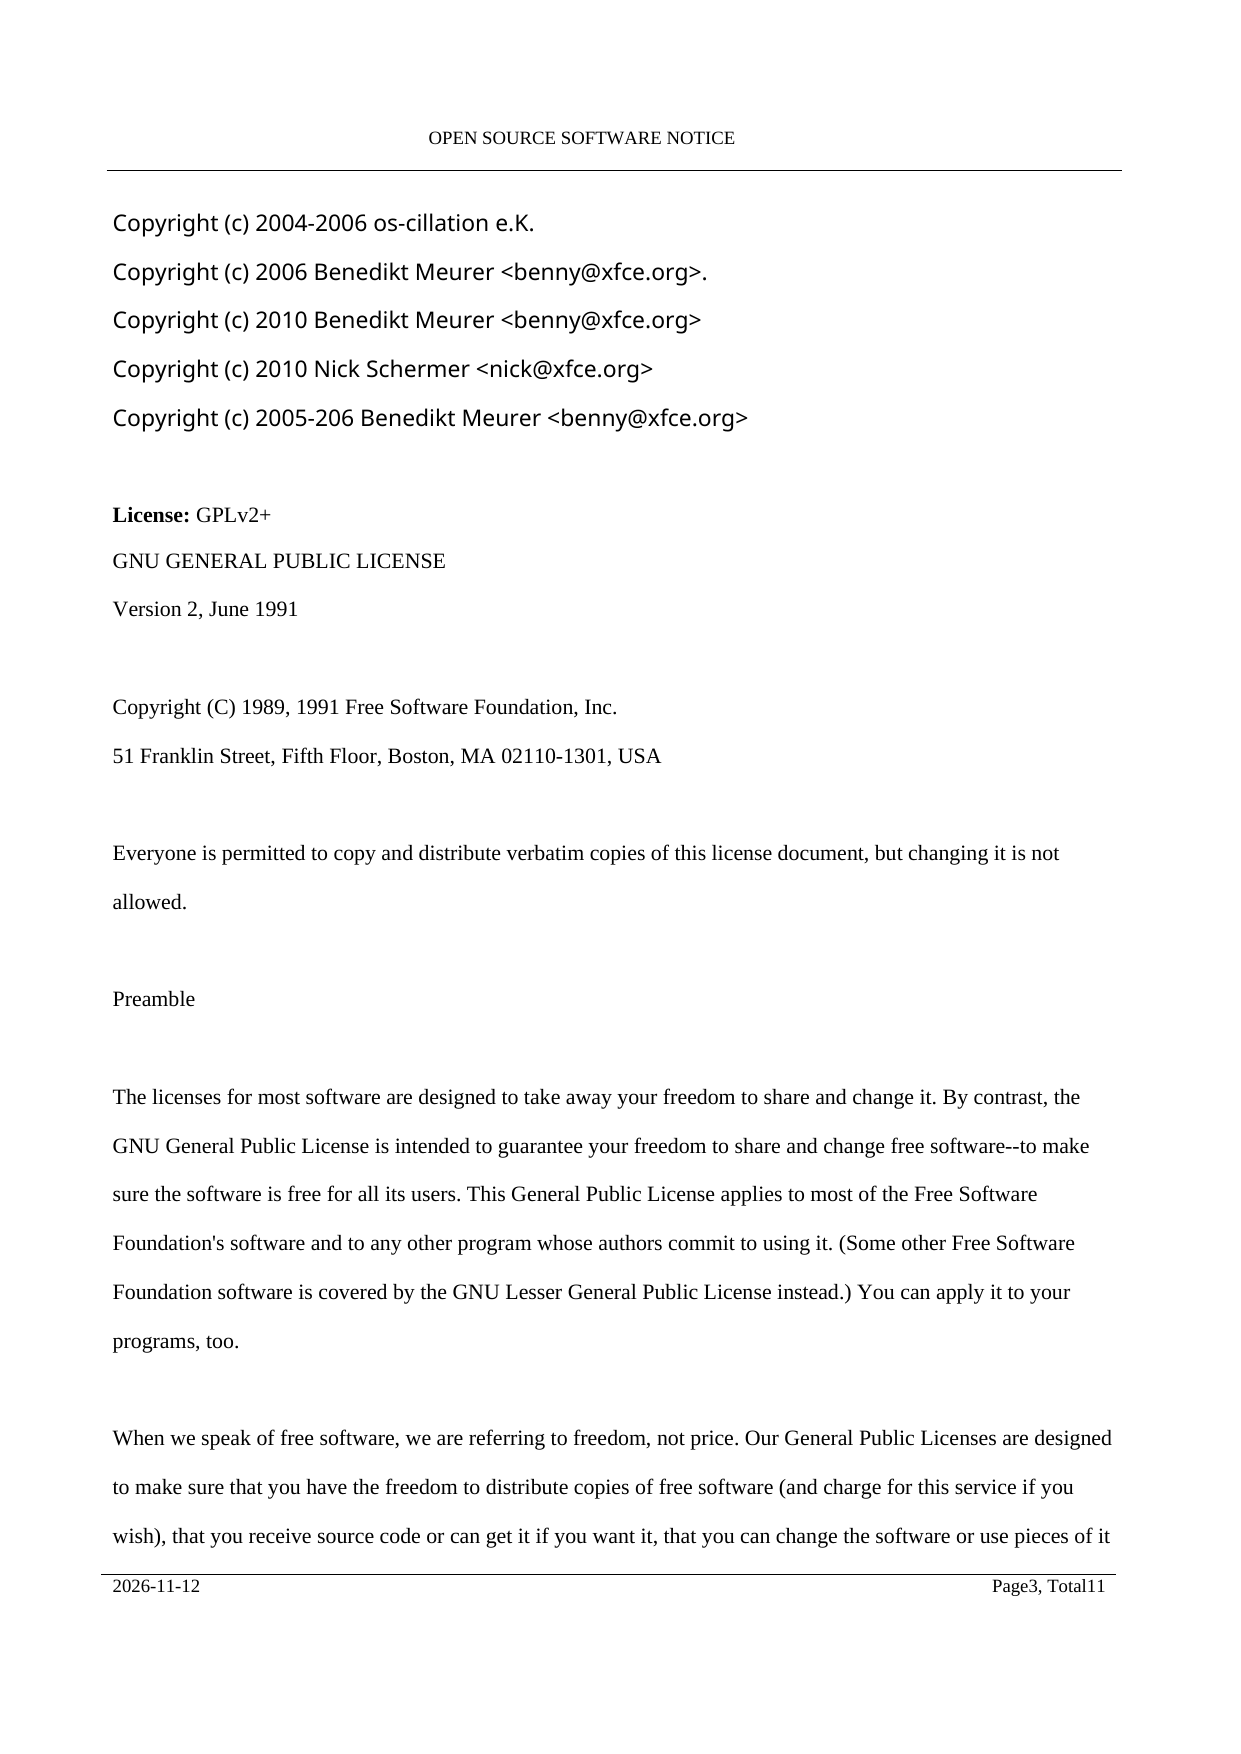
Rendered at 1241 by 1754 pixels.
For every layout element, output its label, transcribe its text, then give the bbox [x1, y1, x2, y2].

text License: GPLv2+ [112, 499, 1128, 531]
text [112, 206, 1128, 483]
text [112, 544, 1128, 1551]
